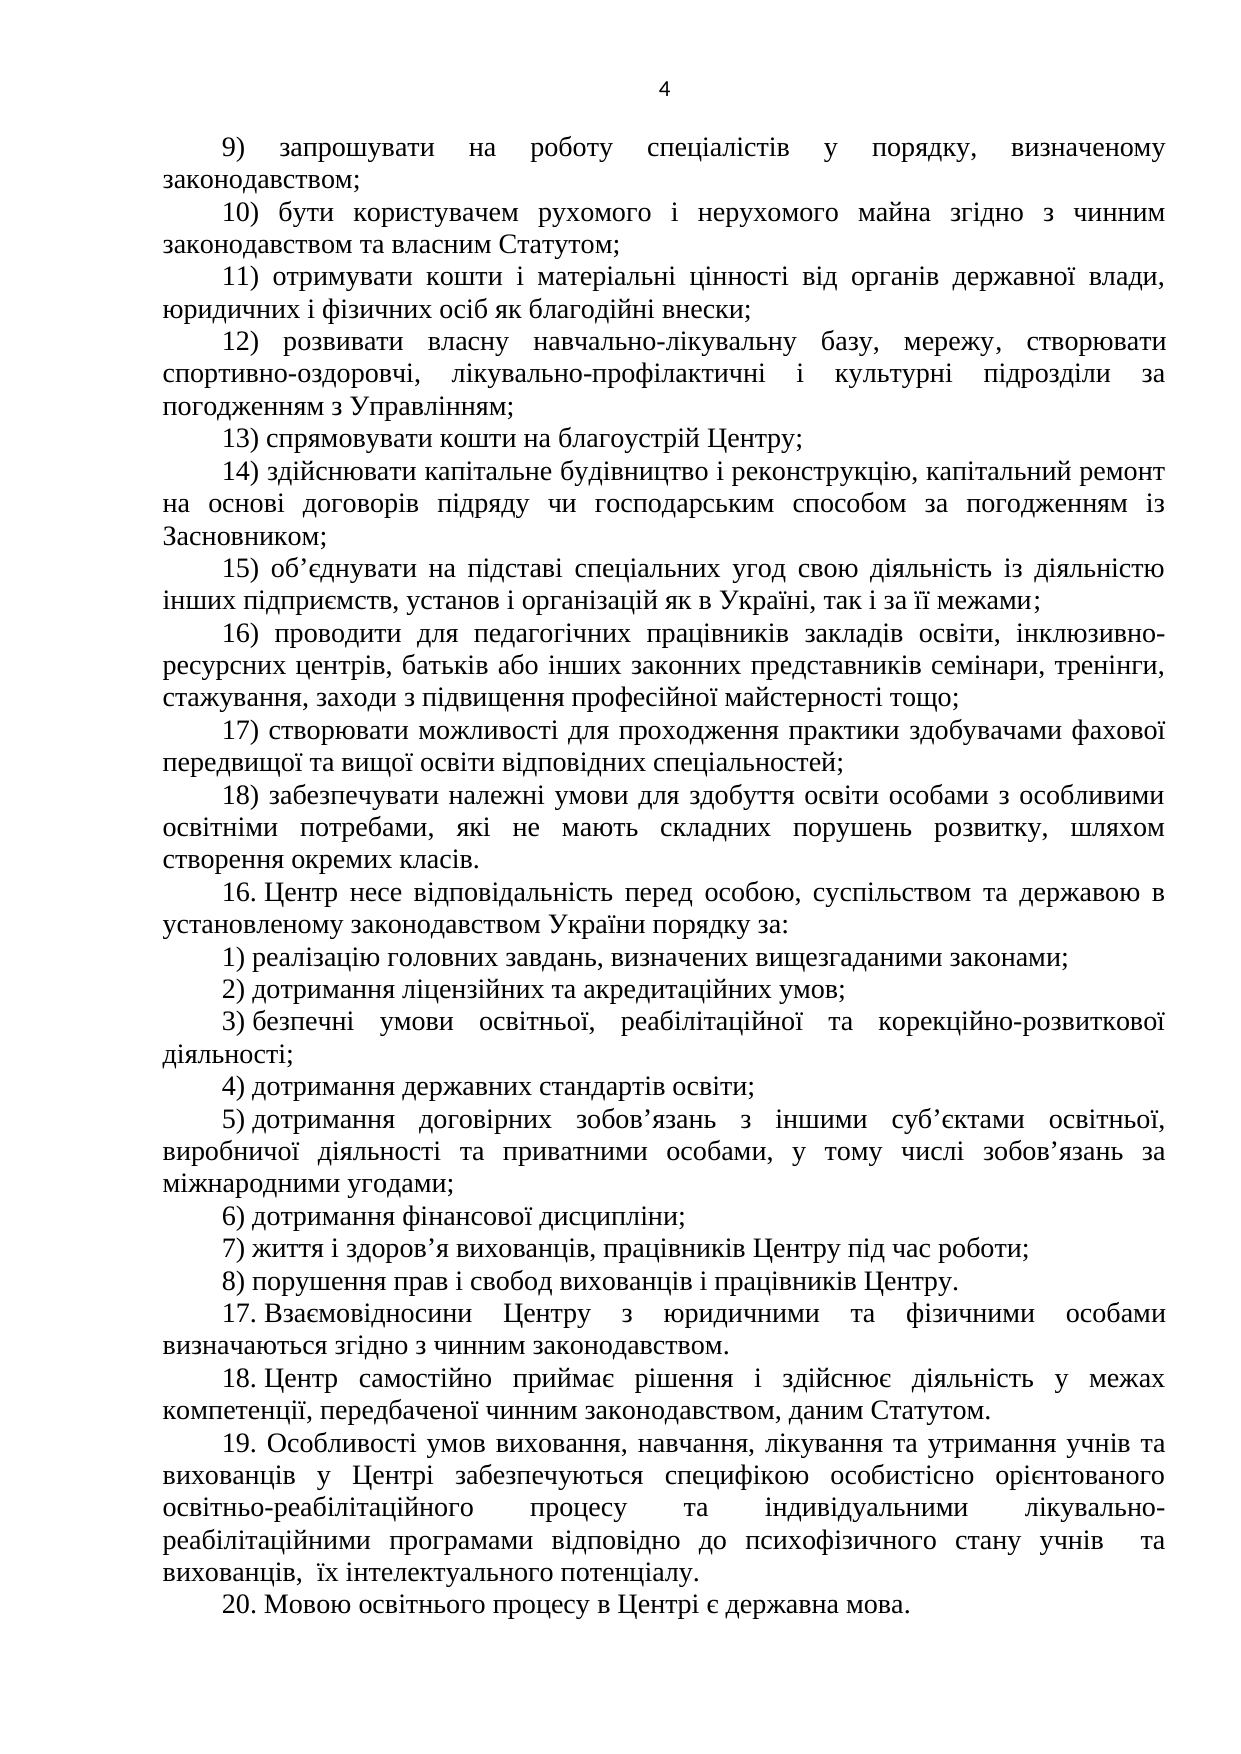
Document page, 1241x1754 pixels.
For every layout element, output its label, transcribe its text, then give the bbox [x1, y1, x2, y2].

text 13) спрямовувати кошти на благоустрій Центру; [162, 421, 1167, 454]
text 10) бути користувачем рухомого і нерухомого майна згідно з чинним законодавством та власним Статутом; [162, 194, 1167, 259]
text 16. Центр несе відповідальність перед особою, суспільством та державою в установленому законодавством України порядку за: [162, 875, 1167, 940]
text 16) проводити для педагогічних працівників закладів освіти, інклюзивно-ресурсних центрів, батьків або інших законних представників семінари, тренінги, стажування, заходи з підвищення професійної майстерності тощо; [162, 616, 1167, 713]
text 9) запрошувати на роботу спеціалістів у порядку, визначеному законодавством; [162, 130, 1167, 194]
text 18) забезпечувати належні умови для здобуття освіти особами з особливими освітніми потребами, які не мають складних порушень розвитку, шляхом створення окремих класів. [162, 778, 1167, 875]
text 19. Особливості умов виховання, навчання, лікування та утримання учнів та вихованців у Центрі забезпечуються специфікою особистісно орієнтованого освітньо-реабілітаційного процесу та індивідуальними лікувально-реабілітаційними програмами відповідно до психофізичного стану учнів та вихованців, їх інтелектуального потенціалу. [162, 1426, 1167, 1588]
text 3) безпечні умови освітньої, реабілітаційної та корекційно-розвиткової діяльності; [162, 1004, 1167, 1069]
text 8) порушення прав і свобод вихованців і працівників Центру. [162, 1264, 1167, 1296]
text 6) дотримання фінансової дисципліни; [162, 1199, 1167, 1231]
text 7) життя і здоров’я вихованців, працівників Центру під час роботи; [162, 1231, 1167, 1264]
text 11) отримувати кошти і матеріальні цінності від органів державної влади, юридичних і фізичних осіб як благодійні внески; [162, 259, 1167, 324]
text 12) розвивати власну навчально-лікувальну базу, мережу, створювати спортивно-оздоровчі, лікувально-профілактичні і культурні підрозділи за погодженням з Управлінням; [162, 324, 1167, 421]
text 18. Центр самостійно приймає рішення і здійснює діяльність у межах компетенції, передбаченої чинним законодавством, даним Статутом. [162, 1361, 1167, 1426]
text 5) дотримання договірних зобов’язань з іншими суб’єктами освітньої, виробничої діяльності та приватними особами, у тому числі зобов’язань за міжнародними угодами; [162, 1102, 1167, 1199]
text 4) дотримання державних стандартів освіти; [162, 1069, 1167, 1102]
text 14) здійснювати капітальне будівництво і реконструкцію, капітальний ремонт на основі договорів підряду чи господарським способом за погодженням із Засновником; [162, 454, 1167, 551]
text 17. Взаємовідносини Центру з юридичними та фізичними особами визначаються згідно з чинним законодавством. [162, 1296, 1167, 1361]
text 15) об’єднувати на підставі спеціальних угод свою діяльність із діяльністю інших підприємств, установ і організацій як в Україні, так і за її межами; [162, 551, 1167, 616]
text 2) дотримання ліцензійних та акредитаційних умов; [162, 972, 1167, 1004]
text 1) реалізацію головних завдань, визначених вищезгаданими законами; [162, 940, 1167, 972]
text 20. Мовою освітнього процесу в Центрі є державна мова. [162, 1588, 1167, 1620]
text 17) створювати можливості для проходження практики здобувачами фахової передвищої та вищої освіти відповідних спеціальностей; [162, 713, 1167, 778]
